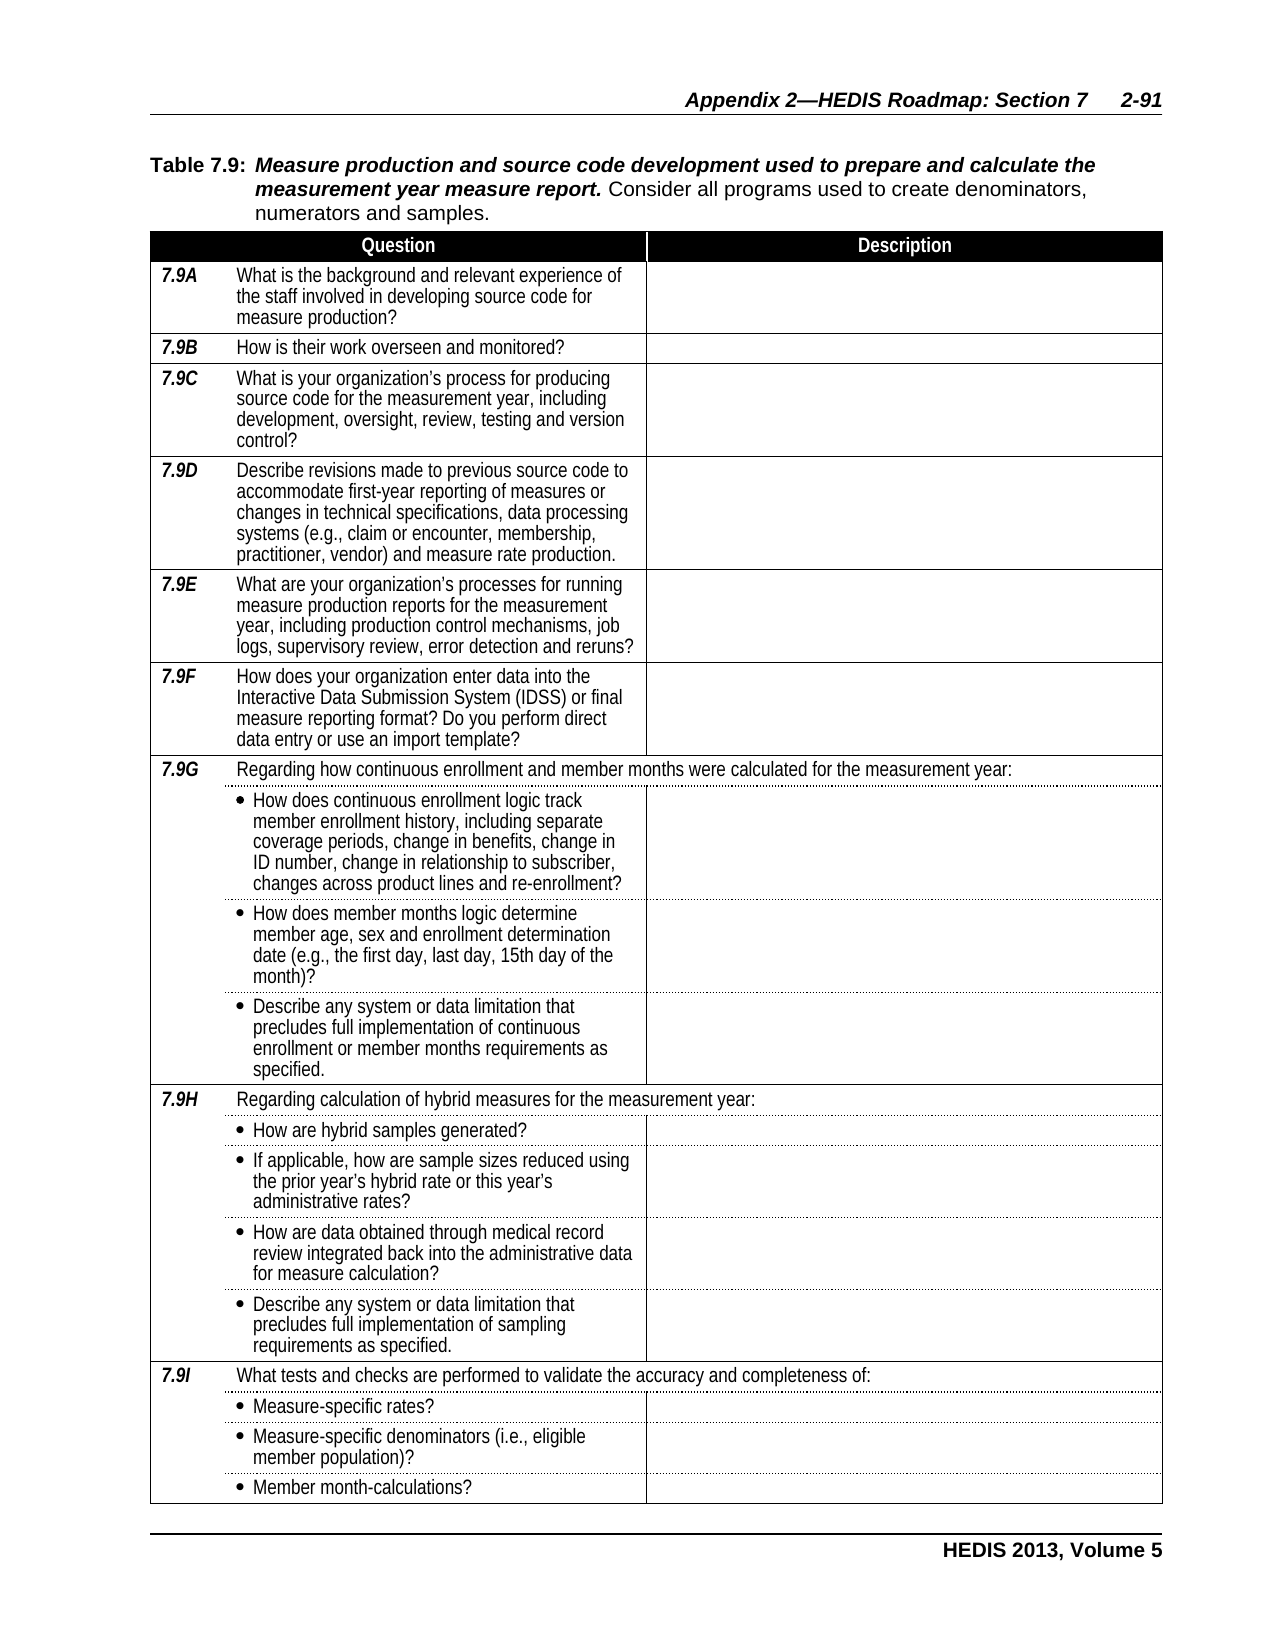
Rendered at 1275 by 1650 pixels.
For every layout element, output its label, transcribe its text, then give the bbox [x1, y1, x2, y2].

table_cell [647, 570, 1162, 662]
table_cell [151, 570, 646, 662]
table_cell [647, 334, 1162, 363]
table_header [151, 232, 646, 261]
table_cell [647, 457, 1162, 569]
subtitle Table 7.9: Measure production and source code development used to prepare and calculate the measurement year measure report. Consider all programs used to create denominators, numerators and samples. [150, 153, 1162, 224]
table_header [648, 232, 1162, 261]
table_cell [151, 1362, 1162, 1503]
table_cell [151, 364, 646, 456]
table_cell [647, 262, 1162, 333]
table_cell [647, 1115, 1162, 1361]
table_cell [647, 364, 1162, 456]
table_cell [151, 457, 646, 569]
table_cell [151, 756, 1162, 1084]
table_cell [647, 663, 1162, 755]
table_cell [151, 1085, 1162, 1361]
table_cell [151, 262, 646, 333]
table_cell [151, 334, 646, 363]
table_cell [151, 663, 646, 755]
